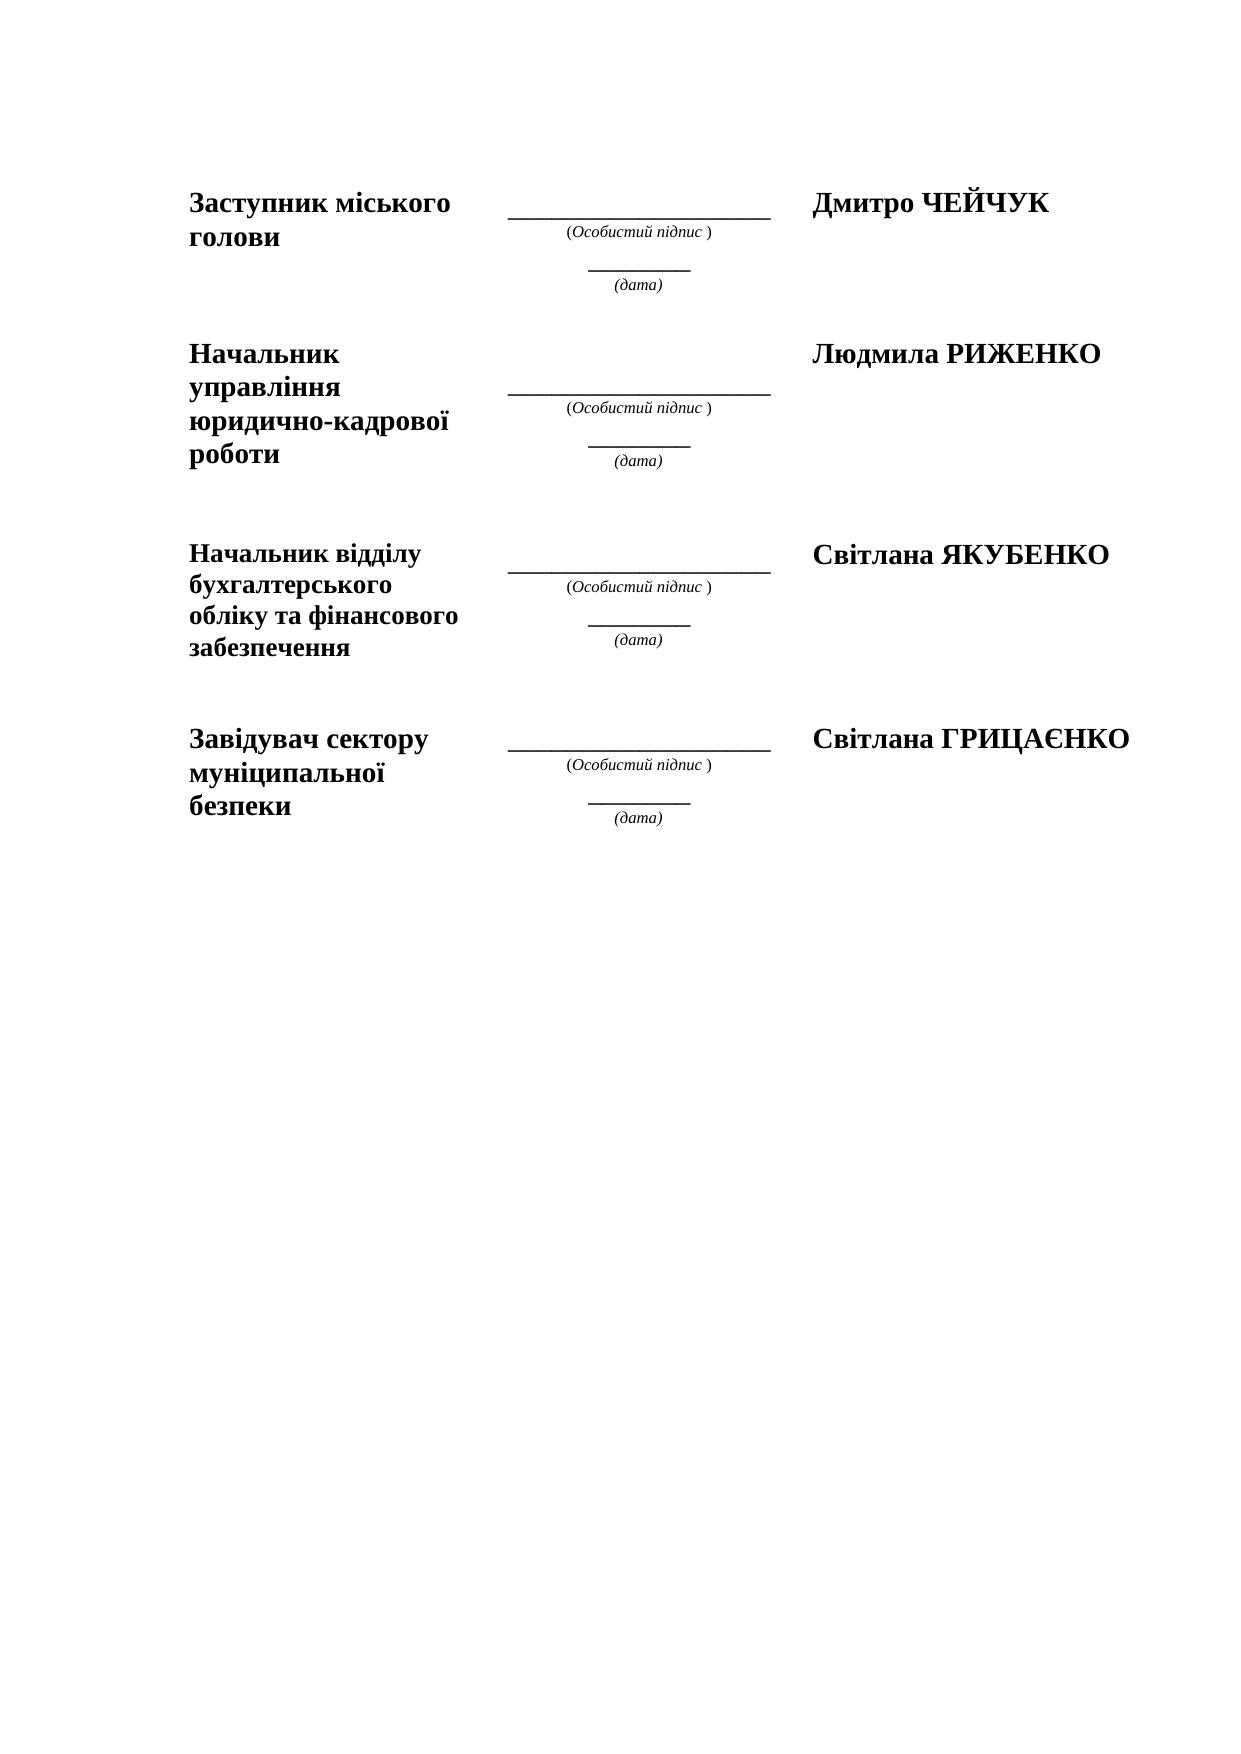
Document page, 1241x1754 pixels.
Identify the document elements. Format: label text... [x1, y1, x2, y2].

table_cell __________________ (Особистий підпис ) _______ (дата) [477, 336, 801, 537]
table_cell __________________ (Особистий підпис ) _______ (дата) [477, 537, 801, 688]
table_header Дмитро ЧЕЙЧУК [801, 185, 1181, 336]
table_header Заступник міського голови [178, 185, 477, 336]
table_cell Світлана ЯКУБЕНКО [801, 537, 1181, 688]
table_cell Завідувач сектору муніципальної безпеки [178, 688, 477, 865]
table_cell __________________ (Особистий підпис ) _______ (дата) [477, 688, 801, 865]
table_cell Людмила РИЖЕНКО [801, 336, 1181, 537]
table_cell Світлана ГРИЦАЄНКО [801, 688, 1181, 865]
table_cell Начальник управління юридично-кадрової роботи [178, 336, 477, 537]
table_cell Начальник відділу бухгалтерського обліку та фінансового забезпечення [178, 537, 477, 688]
table_header __________________ (Особистий підпис ) _______ (дата) [477, 185, 801, 336]
